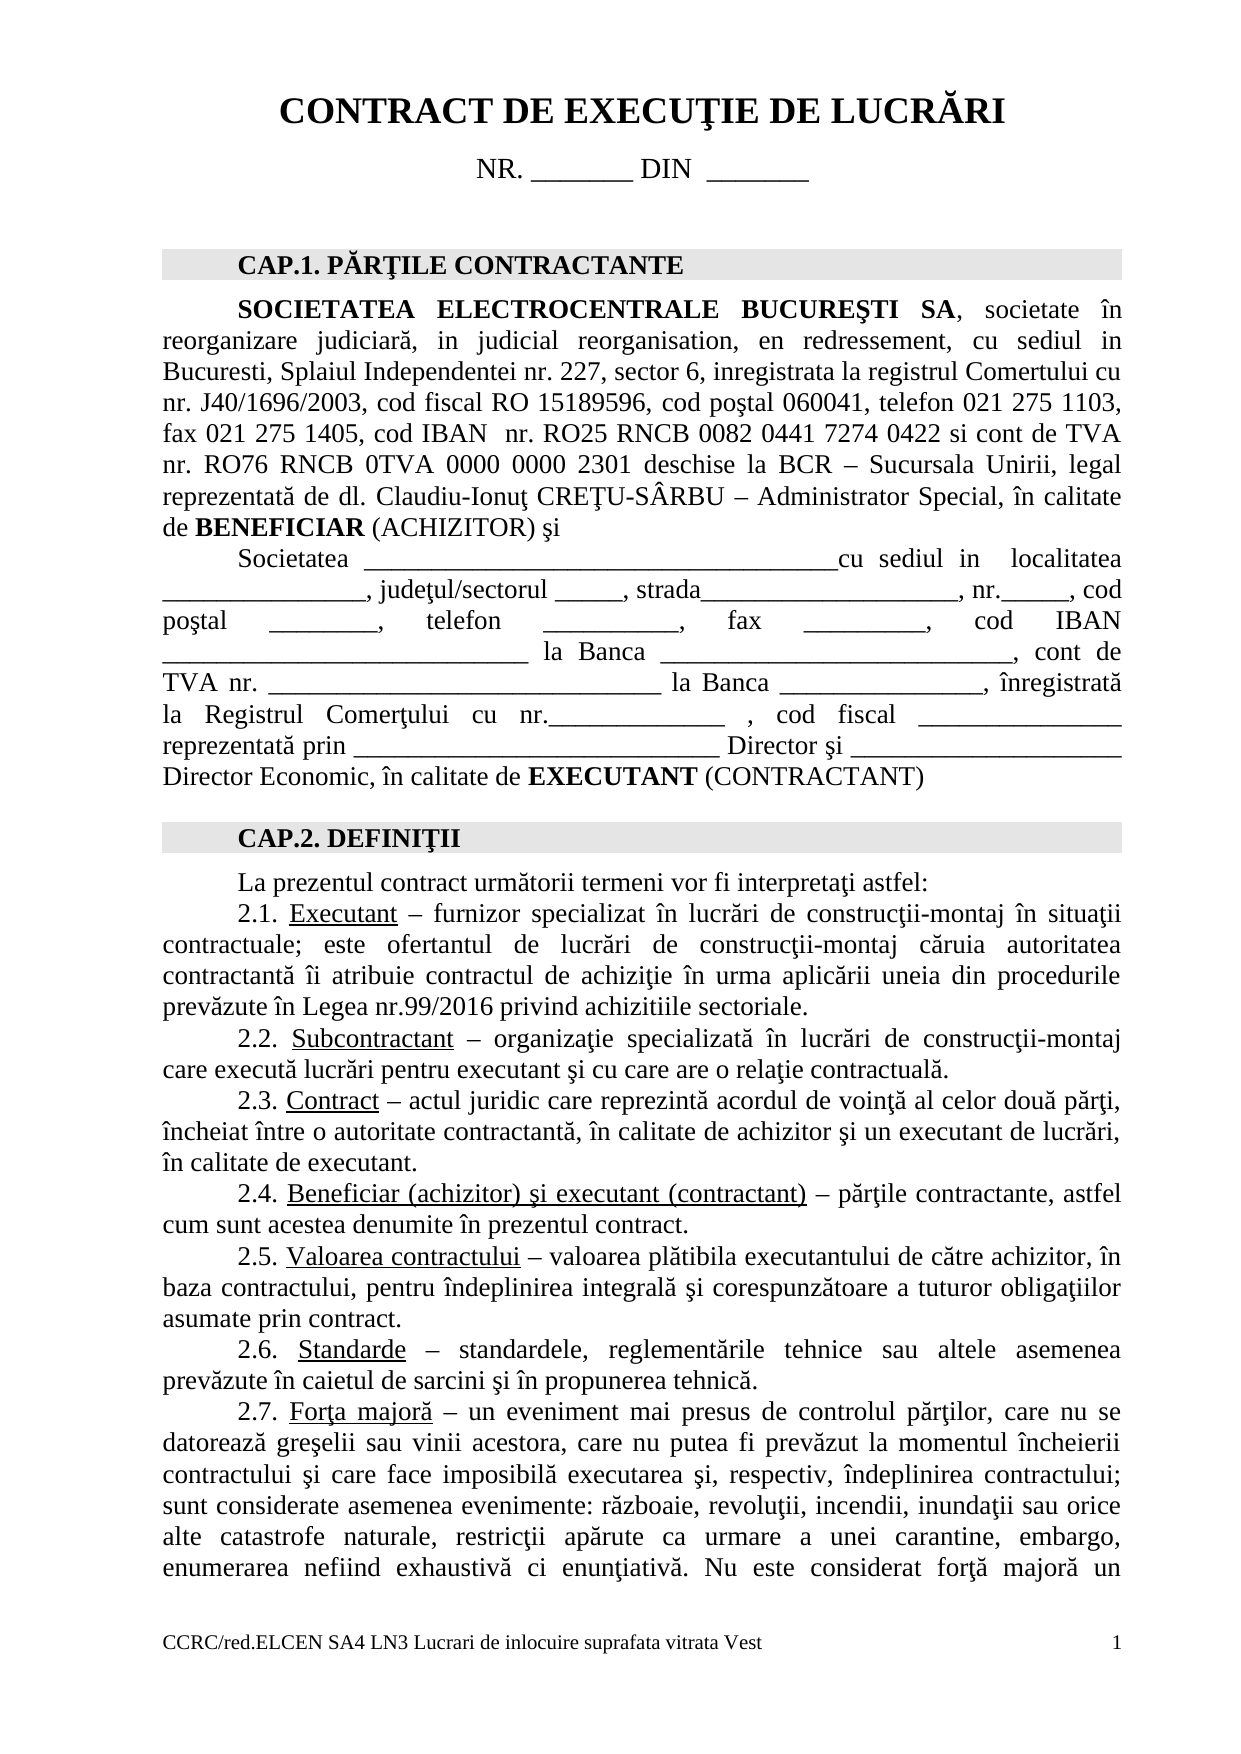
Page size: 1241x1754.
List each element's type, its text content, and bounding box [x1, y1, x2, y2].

text SOCIETATEA ELECTROCENTRALE BUCUREŞTI SA, societate în reorganizare judiciară, in judicial reorganisation, en redressement, cu sediul in Bucuresti, Splaiul Independentei nr. 227, sector 6, inregistrata la registrul Comertului cu nr. J40/1696/2003, cod fiscal RO 15189596, cod poştal 060041, telefon 021 275 1103, fax 021 275 1405, cod IBAN nr. RO25 RNCB 0082 0441 7274 0422 si cont de TVA nr. RO76 RNCB 0TVA 0000 0000 2301 deschise la BCR – Sucursala Unirii, legal reprezentată de dl. Claudiu-Ionuţ CREŢU-SÂRBU – Administrator Special, în calitate de BENEFICIAR (ACHIZITOR) şi [162, 293, 1122, 542]
text 2.4. Beneficiar (achizitor) şi executant (contractant) – părţile contractante, astfel cum sunt acestea denumite în prezentul contract. [162, 1177, 1122, 1240]
text CONTRACT DE EXECUŢIE DE LUCRĂRI [162, 89, 1122, 132]
text NR. _______ DIN _______ [162, 151, 1122, 184]
text 2.5. Valoarea contractului – valoarea plătibila executantului de către achizitor, în baza contractului, pentru îndeplinirea integrală şi corespunzătoare a tuturor obligaţiilor asumate prin contract. [162, 1240, 1122, 1333]
text 2.6. Standarde – standardele, reglementările tehnice sau altele asemenea prevăzute în caietul de sarcini şi în propunerea tehnică. [162, 1333, 1122, 1395]
text Societatea ___________________________________cu sediul in localitatea _______________, judeţul/sectorul _____, strada___________________, nr._____, cod poştal ________, telefon __________, fax _________, cod IBAN ___________________________ la Banca __________________________, cont de TVA nr. _____________________________ la Banca _______________, înregistrată la Registrul Comerţului cu nr._____________ , cod fiscal _______________ reprezentată prin ___________________________ Director şi ____________________ Director Economic, în calitate de EXECUTANT (contractant) [162, 542, 1122, 791]
subtitle CAP.2. DEFINIŢII [162, 822, 1122, 853]
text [162, 1395, 1122, 1582]
text 2.1. Executant – furnizor specializat în lucrări de construcţii-montaj în situaţii contractuale; este ofertantul de lucrări de construcţii-montaj căruia autoritatea contractantă îi atribuie contractul de achiziţie în urma aplicării uneia din procedurile prevăzute în Legea nr.99/2016 privind achizitiile sectoriale. [162, 897, 1122, 1022]
text 2.3. Contract – actul juridic care reprezintă acordul de voinţă al celor două părţi, încheiat între o autoritate contractantă, în calitate de achizitor şi un executant de lucrări, în calitate de executant. [162, 1084, 1122, 1177]
text 2.2. Subcontractant – organizaţie specializată în lucrări de construcţii-montaj care execută lucrări pentru executant şi cu care are o relaţie contractuală. [162, 1022, 1122, 1084]
text La prezentul contract următorii termeni vor fi interpretaţi astfel: [162, 866, 1122, 897]
subtitle CAP.1. PĂRŢILE CONTRACTANTE [162, 249, 1122, 280]
